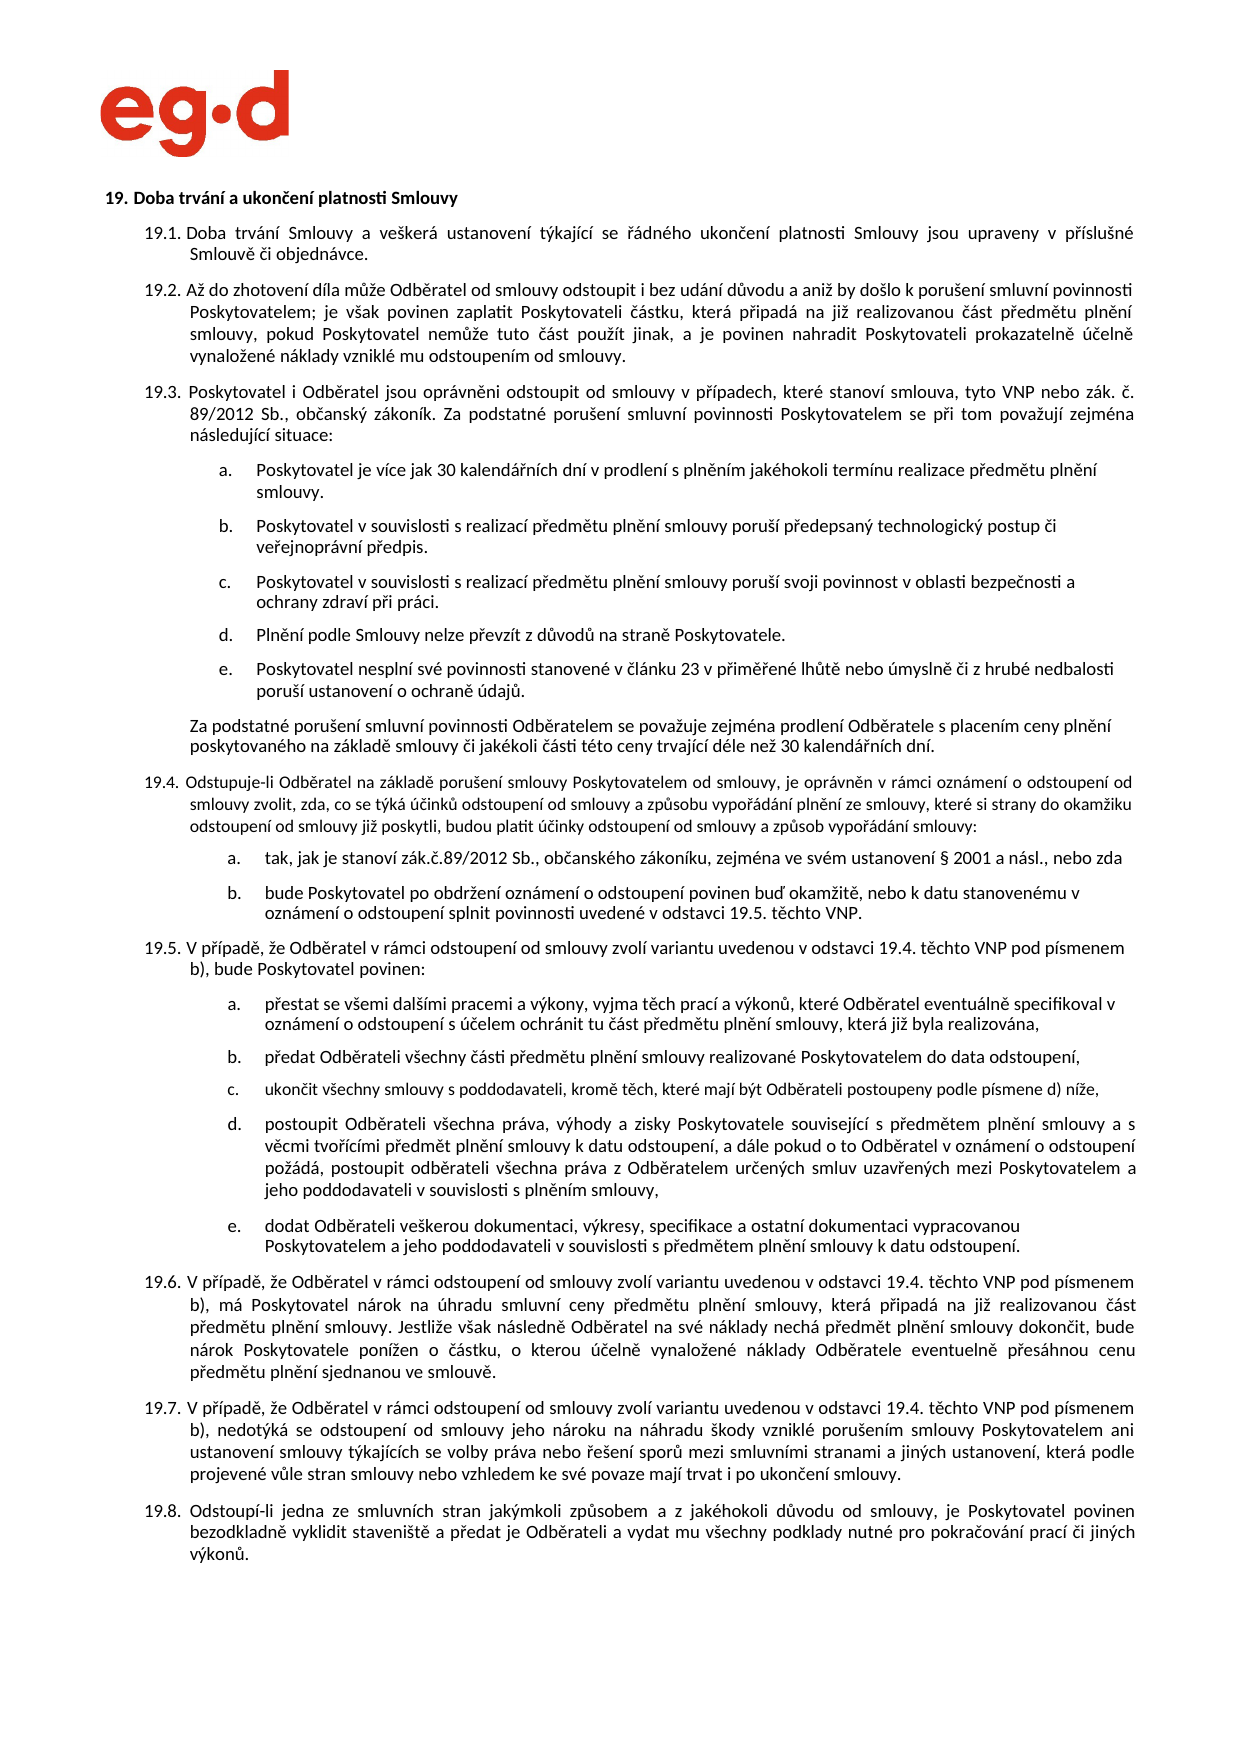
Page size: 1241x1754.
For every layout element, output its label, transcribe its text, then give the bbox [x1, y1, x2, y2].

list tak, jak je stanoví zák.č.89/2012 Sb., občanského zákoníku, zejména ve svém ustanovení § 2001 a násl., nebo zda [227, 846, 1163, 869]
list Odstoupí-li jedna ze smluvních stran jakýmkoli způsobem a z jakéhokoli důvodu od smlouvy, je Poskytovatel povinen bezodkladně vyklidit staveniště a předat je Odběrateli a vydat mu všechny podklady nutné pro pokračování prací či jiných výkonů. [144, 1499, 1136, 1565]
list Poskytovatel i Odběratel jsou oprávněni odstoupit od smlouvy v případech, které stanoví smlouva, tyto VNP nebo zák. č. 89/2012 Sb., občanský zákoník. Za podstatné porušení smluvní povinnosti Poskytovatelem se při tom považují zejména následující situace: [144, 381, 1136, 447]
list předat Odběrateli všechny části předmětu plnění smlouvy realizované Poskytovatelem do data odstoupení, [227, 1045, 1163, 1068]
list dodat Odběrateli veškerou dokumentaci, výkresy, specifikace a ostatní dokumentaci vypracovanou Poskytovatelem a jeho poddodavateli v souvislosti s předmětem plnění smlouvy k datu odstoupení. [227, 1215, 1021, 1257]
list bude Poskytovatel po obdržení oznámení o odstoupení povinen buď okamžitě, nebo k datu stanovenému v oznámení o odstoupení splnit povinnosti uvedené v odstavci 19.5. těchto VNP. [227, 882, 1080, 924]
list Doba trvání Smlouvy a veškerá ustanovení týkající se řádného ukončení platnosti Smlouvy jsou upraveny v příslušné Smlouvě či objednávce. [144, 223, 1134, 264]
text smlouvy. [256, 481, 1163, 503]
text Za podstatné porušení smluvní povinnosti Odběratelem se považuje zejména prodlení Odběratele s placením ceny plnění poskytovaného na základě smlouvy či jakékoli části této ceny trvající déle než 30 kalendářních dní. [189, 716, 1163, 757]
list Poskytovatel v souvislosti s realizací předmětu plnění smlouvy poruší svoji povinnost v oblasti bezpečnosti a ochrany zdraví při práci. [218, 571, 1076, 613]
list V případě, že Odběratel v rámci odstoupení od smlouvy zvolí variantu uvedenou v odstavci 19.4. těchto VNP pod písmenem b), nedotýká se odstoupení od smlouvy jeho nároku na náhradu škody vzniklé porušením smlouvy Poskytovatelem ani ustanovení smlouvy týkajících se volby práva nebo řešení sporů mezi smluvními stranami a jiných ustanovení, která podle projevené vůle stran smlouvy nebo vzhledem ke své povaze mají trvat i po ukončení smlouvy. [144, 1397, 1136, 1486]
list ukončit všechny smlouvy s poddodavateli, kromě těch, které mají být Odběrateli postoupeny podle písmene d) níže, [227, 1078, 1163, 1100]
list Plnění podle Smlouvy nelze převzít z důvodů na straně Poskytovatele. [219, 623, 1163, 646]
list V případě, že Odběratel v rámci odstoupení od smlouvy zvolí variantu uvedenou v odstavci 19.4. těchto VNP pod písmenem b), má Poskytovatel nárok na úhradu smluvní ceny předmětu plnění smlouvy, která připadá na již realizovanou část předmětu plnění smlouvy. Jestliže však následně Odběratel na své náklady nechá předmět plnění smlouvy dokončit, bude nárok Poskytovatele ponížen o částku, o kterou účelně vynaložené náklady Odběratele eventuelně přesáhnou cenu předmětu plnění sjednanou ve smlouvě. [144, 1271, 1136, 1383]
list Poskytovatel je více jak 30 kalendářních dní v prodlení s plněním jakéhokoli termínu realizace předmětu plnění [219, 459, 1163, 481]
list Poskytovatel nesplní své povinnosti stanovené v článku 23 v přiměřené lhůtě nebo úmyslně či z hrubé nedbalosti [219, 658, 1163, 680]
text poruší ustanovení o ochraně údajů. [256, 680, 1163, 702]
list V případě, že Odběratel v rámci odstoupení od smlouvy zvolí variantu uvedenou v odstavci 19.4. těchto VNP pod písmenem b), bude Poskytovatel povinen: [144, 938, 1127, 980]
list Až do zhotovení díla může Odběratel od smlouvy odstoupit i bez udání důvodu a aniž by došlo k porušení smluvní povinnosti Poskytovatelem; je však povinen zaplatit Poskytovateli částku, která připadá na již realizovanou část předmětu plnění smlouvy, pokud Poskytovatel nemůže tuto část použít jinak, a je povinen nahradit Poskytovateli prokazatelně účelně vynaložené náklady vzniklé mu odstoupením od smlouvy. [144, 279, 1134, 367]
list Poskytovatel v souvislosti s realizací předmětu plnění smlouvy poruší předepsaný technologický postup či veřejnoprávní předpis. [219, 516, 1057, 558]
list postoupit Odběrateli všechna práva, výhody a zisky Poskytovatele související s předmětem plnění smlouvy a s věcmi tvořícími předmět plnění smlouvy k datu odstoupení, a dále pokud o to Odběratel v oznámení o odstoupení požádá, postoupit odběrateli všechna práva z Odběratelem určených smluv uzavřených mezi Poskytovatelem a jeho poddodavateli v souvislosti s plněním smlouvy, [227, 1113, 1136, 1202]
list přestat se všemi dalšími pracemi a výkony, vyjma těch prací a výkonů, které Odběratel eventuálně specifikoval v oznámení o odstoupení s účelem ochránit tu část předmětu plnění smlouvy, která již byla realizována, [227, 993, 1117, 1035]
subtitle Doba trvání a ukončení platnosti Smlouvy [104, 186, 1163, 209]
picture [100, 70, 289, 157]
list Odstupuje-li Odběratel na základě porušení smlouvy Poskytovatelem od smlouvy, je oprávněn v rámci oznámení o odstoupení od smlouvy zvolit, zda, co se týká účinků odstoupení od smlouvy a způsobu vypořádání plnění ze smlouvy, které si strany do okamžiku odstoupení od smlouvy již poskytli, budou platit účinky odstoupení od smlouvy a způsob vypořádání smlouvy: [144, 771, 1134, 836]
